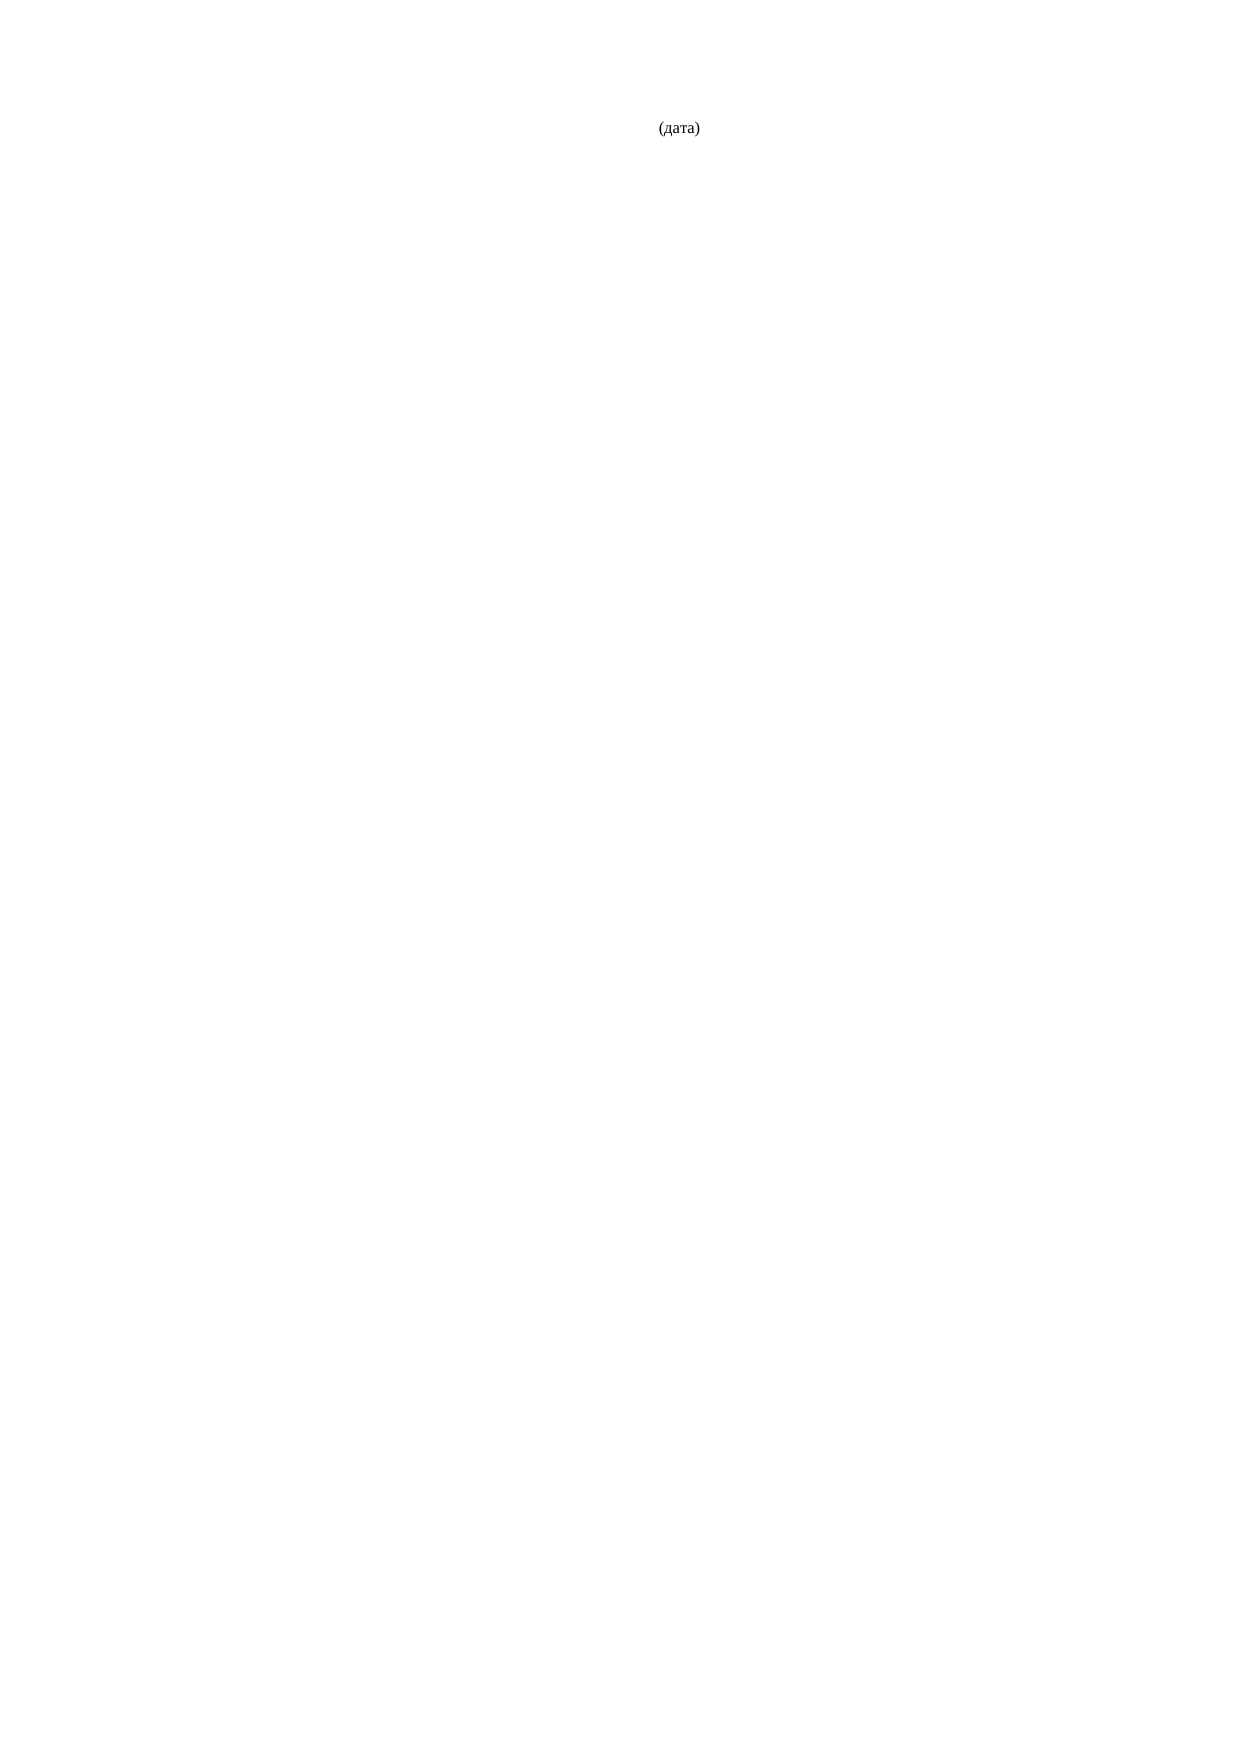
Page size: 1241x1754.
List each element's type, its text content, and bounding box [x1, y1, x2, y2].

text (дата) [177, 118, 1181, 137]
